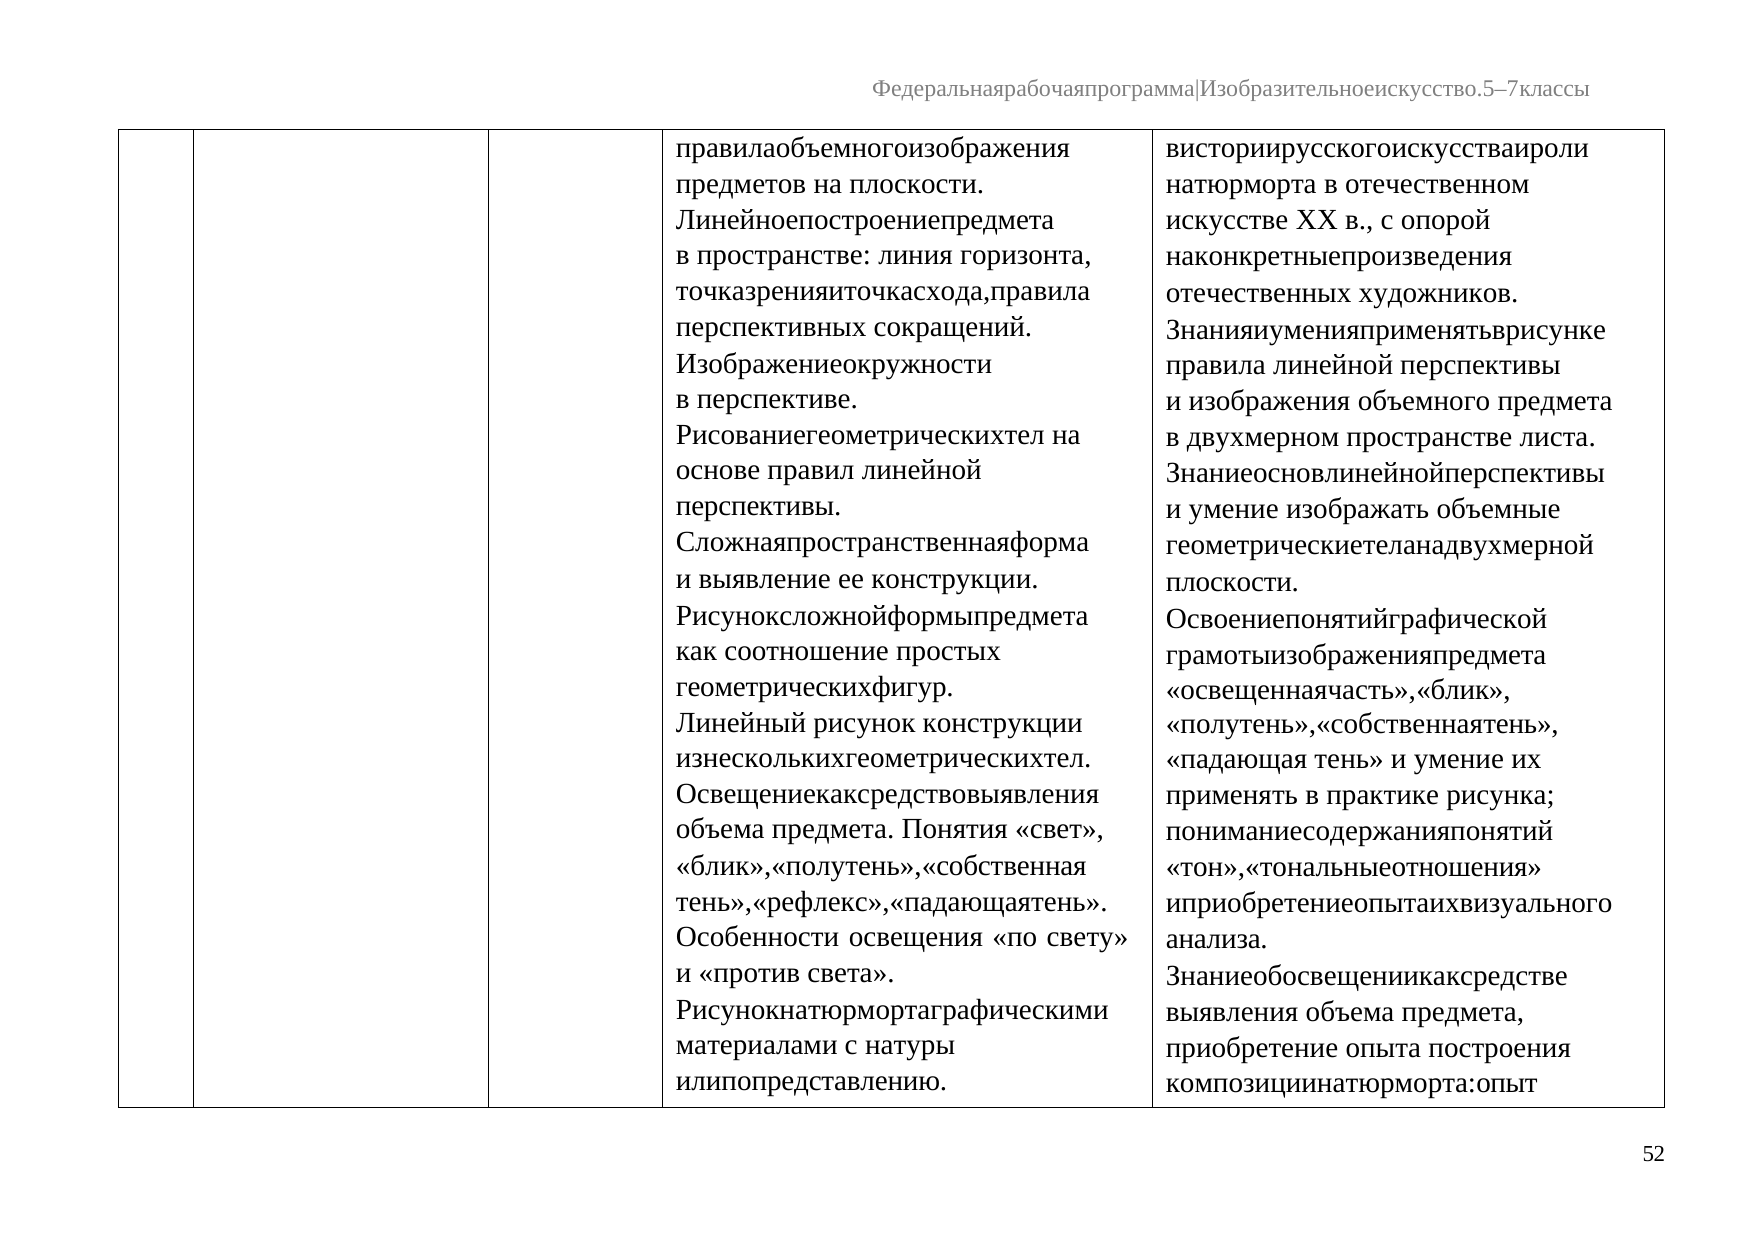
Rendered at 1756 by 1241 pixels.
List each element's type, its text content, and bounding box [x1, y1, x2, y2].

table_header висториирусскогоискусстваироли натюрморта в отечественном искусстве ХХ в., с опорой наконкретныепроизведения отечественных художников. Знанияиуменияприменятьврисунке правила линейной перспективы и изображения объемного предмета в двухмерном пространстве листа. Знаниеосновлинейнойперспективы и умение изображать объемные геометрическиетеланадвухмерной плоскости. Освоениепонятийграфической грамотыизображенияпредмета «освещеннаячасть»,«блик», «полутень»,«собственнаятень», «падающая тень» и умение их применять в практике рисунка; пониманиесодержанияпонятий «тон»,«тональныеотношения» иприобретениеопытаихвизуального анализа. Знаниеобосвещениикаксредстве выявления объема предмета, приобретение опыта построения композициинатюрморта:опыт [1153, 130, 1664, 1107]
table_header [194, 130, 488, 1107]
table_header [489, 130, 662, 1107]
table_header [119, 130, 193, 1107]
table_header правилаобъемногоизображения предметов на плоскости. Линейноепостроениепредмета в пространстве: линия горизонта, точказренияиточкасхода,правила перспективных сокращений. Изображениеокружности в перспективе. Рисованиегеометрическихтел на основе правил линейной перспективы. Сложнаяпространственнаяформа и выявление ее конструкции. Рисуноксложнойформыпредмета как соотношение простых геометрическихфигур. Линейный рисунок конструкции изнесколькихгеометрическихтел. Освещениекаксредствовыявления объема предмета. Понятия «свет», «блик»,«полутень»,«собственная тень»,«рефлекс»,«падающаятень». Особенности освещения «по свету» и «против света». Рисунокнатюрмортаграфическими материалами с натуры илипопредставлению. [663, 130, 1152, 1107]
